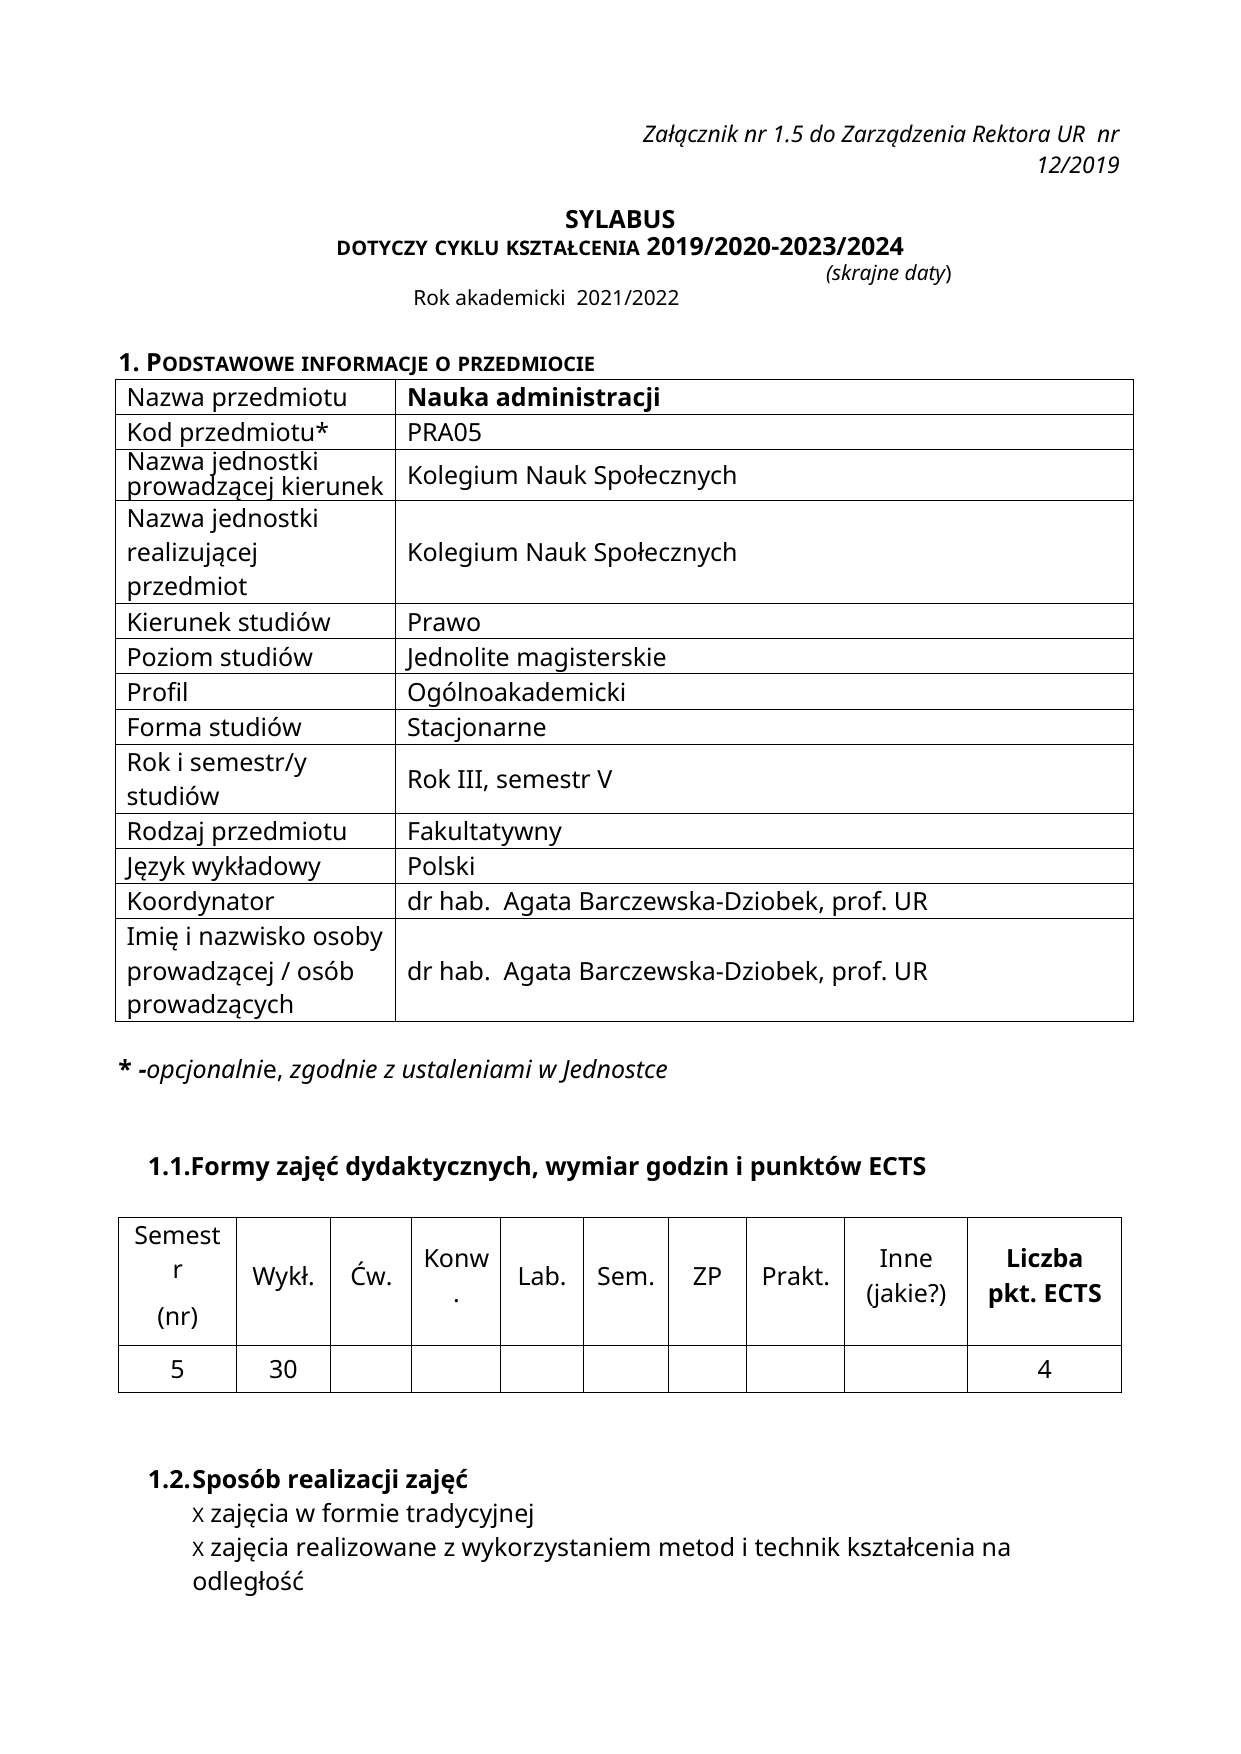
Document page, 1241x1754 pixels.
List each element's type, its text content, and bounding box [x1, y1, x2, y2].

table_cell Ogólnoakademicki [396, 674, 1133, 708]
text SYLABUS [118, 201, 1122, 236]
table_cell Jednolite magisterskie [396, 639, 1133, 673]
table_cell Fakultatywny [396, 814, 1133, 848]
table_cell Kolegium Nauk Społecznych [396, 501, 1133, 603]
table_header Inne (jakie?) [845, 1218, 967, 1345]
table_cell dr hab. Agata Barczewska-Dziobek, prof. UR [396, 919, 1133, 1021]
table_cell [669, 1346, 746, 1392]
text 1.2. Sposób realizacji zajęć [148, 1461, 1122, 1496]
table_cell [747, 1346, 844, 1392]
table_header Semestr (nr) [119, 1218, 236, 1345]
text x zajęcia w formie tradycyjnej [192, 1496, 1122, 1529]
table_header ZP [669, 1218, 746, 1345]
table_cell Koordynator [116, 884, 395, 918]
table_header Ćw. [331, 1218, 411, 1345]
table_cell Rodzaj przedmiotu [116, 814, 395, 848]
table_header Konw. [412, 1218, 500, 1345]
table_cell Kierunek studiów [116, 604, 395, 638]
table_cell Poziom studiów [116, 639, 395, 673]
table_header Sem. [584, 1218, 668, 1345]
table_cell Polski [396, 849, 1133, 883]
table_header Wykł. [237, 1218, 330, 1345]
table_header Nazwa przedmiotu [116, 380, 395, 414]
text 1. Podstawowe informacje o przedmiocie [118, 344, 1122, 379]
table_cell 4 [968, 1346, 1121, 1392]
table_cell Kod przedmiotu* [116, 415, 395, 449]
table_cell dr hab. Agata Barczewska-Dziobek, prof. UR [396, 884, 1133, 918]
table_cell 30 [237, 1346, 330, 1392]
table_cell Imię i nazwisko osoby prowadzącej / osób prowadzących [116, 919, 395, 1021]
table_cell Kolegium Nauk Społecznych [396, 450, 1133, 500]
table_cell Rok i semestr/y studiów [116, 745, 395, 813]
text x zajęcia realizowane z wykorzystaniem metod i technik kształcenia na odległość [192, 1529, 1122, 1598]
table_cell Profil [116, 674, 395, 708]
table_cell Język wykładowy [116, 849, 395, 883]
table_cell Prawo [396, 604, 1133, 638]
text * -opcjonalnie, zgodnie z ustaleniami w Jednostce [118, 1051, 1122, 1086]
text dotyczy cyklu kształcenia 2019/2020-2023/2024 [118, 236, 1122, 261]
text 1.1.Formy zajęć dydaktycznych, wymiar godzin i punktów ECTS [148, 1149, 1122, 1183]
table_cell [331, 1346, 411, 1392]
table_cell 5 [119, 1346, 236, 1392]
table_cell [412, 1346, 500, 1392]
table_cell [584, 1346, 668, 1392]
text Załącznik nr 1.5 do Zarządzenia Rektora UR nr 12/2019 [118, 118, 1122, 181]
table_cell [845, 1346, 967, 1392]
table_cell [501, 1346, 583, 1392]
table_cell Forma studiów [116, 710, 395, 743]
text (skrajne daty) [118, 261, 1122, 286]
table_cell Nazwa jednostki realizującej przedmiot [116, 501, 395, 603]
table_header Prakt. [747, 1218, 844, 1345]
table_cell PRA05 [396, 415, 1133, 449]
text Rok akademicki 2021/2022 [118, 286, 1122, 311]
table_header Lab. [501, 1218, 583, 1345]
table_header Liczba pkt. ECTS [968, 1218, 1121, 1345]
table_cell Rok III, semestr V [396, 745, 1133, 813]
table_cell Nazwa jednostki prowadzącej kierunek [116, 450, 395, 500]
table_header Nauka administracji [396, 380, 1133, 414]
table_cell Stacjonarne [396, 710, 1133, 743]
